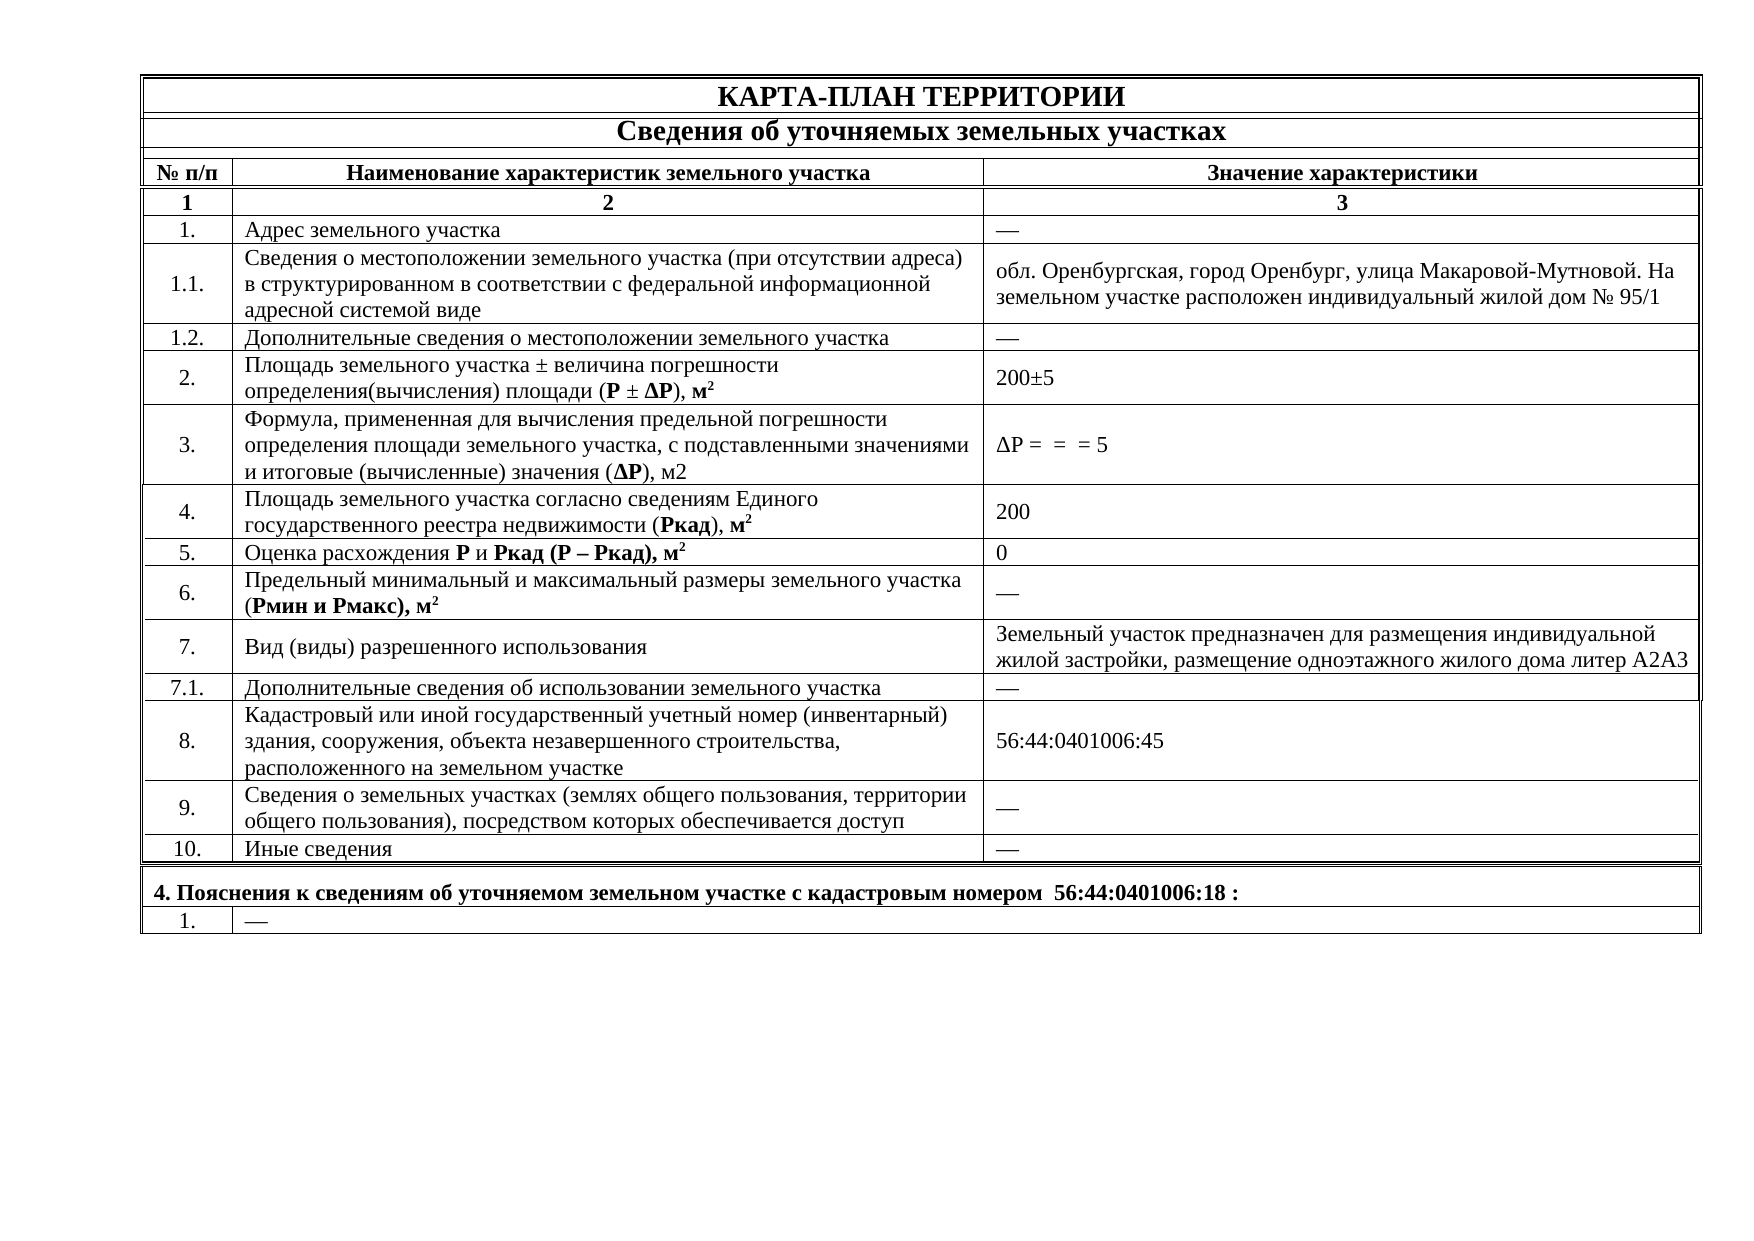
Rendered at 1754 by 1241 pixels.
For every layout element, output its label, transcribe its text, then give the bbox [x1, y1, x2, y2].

table_cell Земельный участок предназначен для размещения индивидуальной жилой застройки, размещение одноэтажного жилого дома литер А2А3 [984, 620, 1698, 673]
table_cell обл. Оренбургская, город Оренбург, улица Макаровой-Мутновой. На земельном участке расположен индивидуальный жилой дом № 95/1 [984, 244, 1698, 323]
table_cell — [984, 834, 1699, 861]
table_cell 10. [143, 834, 232, 861]
table_cell — [984, 780, 1699, 834]
table_cell Иные сведения [233, 835, 983, 861]
table_cell 1. [144, 216, 232, 243]
table_cell Наименование характеристик земельного участка [233, 159, 983, 185]
table_cell Сведения о местоположении земельного участка (при отсутствии адреса) в структурированном в соответствии с федеральной информационной адресной системой виде [233, 244, 983, 323]
table_cell 6. [143, 565, 232, 619]
table_cell Сведения о земельных участках (землях общего пользования, территории общего пользования), посредством которых обеспечивается доступ [233, 781, 983, 834]
table_cell — [984, 216, 1698, 243]
table_cell 9. [143, 780, 232, 834]
table_cell Формула, примененная для вычисления предельной погрешности определения площади земельного участка, с подставленными значениями и итоговые (вычисленные) значения (ΔР), м2 [233, 405, 983, 484]
table_header 3 [984, 189, 1698, 215]
table_cell — [984, 674, 1698, 700]
table_cell — [233, 907, 1699, 933]
table_header 4. Пояснения к сведениям об уточняемом земельном участке с кадастровым номером 56:44:0401006:18 : [143, 867, 1699, 906]
table_cell 7.1. [143, 673, 232, 700]
table_cell № п/п [144, 159, 232, 185]
table_cell 56:44:0401006:45 [984, 701, 1699, 780]
table_cell 200 [984, 485, 1698, 538]
table_cell 7. [143, 619, 232, 673]
table_cell — [984, 566, 1698, 619]
table_header 2 [233, 189, 983, 215]
table_cell ΔP = = = 5 [984, 405, 1698, 484]
table_cell 1. [143, 907, 232, 933]
table_cell 8. [143, 700, 232, 780]
table_cell Вид (виды) разрешенного использования [233, 620, 983, 673]
table_cell Дополнительные сведения о местоположении земельного участка [233, 324, 983, 350]
table_cell 5. [143, 538, 232, 565]
table_cell 1.1. [144, 244, 232, 323]
table_cell Кадастровый или иной государственный учетный номер (инвентарный) здания, сооружения, объекта незавершенного строительства, расположенного на земельном участке [233, 701, 983, 780]
table_cell Предельный минимальный и максимальный размеры земельного участка (Рмин и Рмакс), м2 [233, 566, 983, 619]
table_header 1 [144, 189, 232, 215]
table_cell 1.2. [144, 324, 232, 350]
table_cell Адрес земельного участка [233, 216, 983, 243]
table_cell 4. [143, 485, 232, 538]
table_cell 2. [144, 351, 232, 404]
table_header 3. Сведения о характеристиках уточняемого земельного участка с кадастровым номером 56:44:0401006:18 : [144, 119, 1698, 147]
table_cell 200±5 [984, 351, 1698, 404]
table_cell 0 [984, 539, 1698, 565]
table_cell Значение характеристики [984, 159, 1698, 185]
table_cell 3. [144, 405, 232, 484]
table_cell Оценка расхождения Р и Ркад (Р – Ркад), м2 [233, 539, 983, 565]
table_cell Площадь земельного участка согласно сведениям Единого государственного реестра недвижимости (Ркад), м2 [233, 485, 983, 538]
table_cell Дополнительные сведения об использовании земельного участка [233, 674, 983, 700]
table_cell Площадь земельного участка ± величина погрешности определения(вычисления) площади (Р ± ΔР), м2 [233, 351, 983, 404]
table_cell — [984, 324, 1698, 350]
